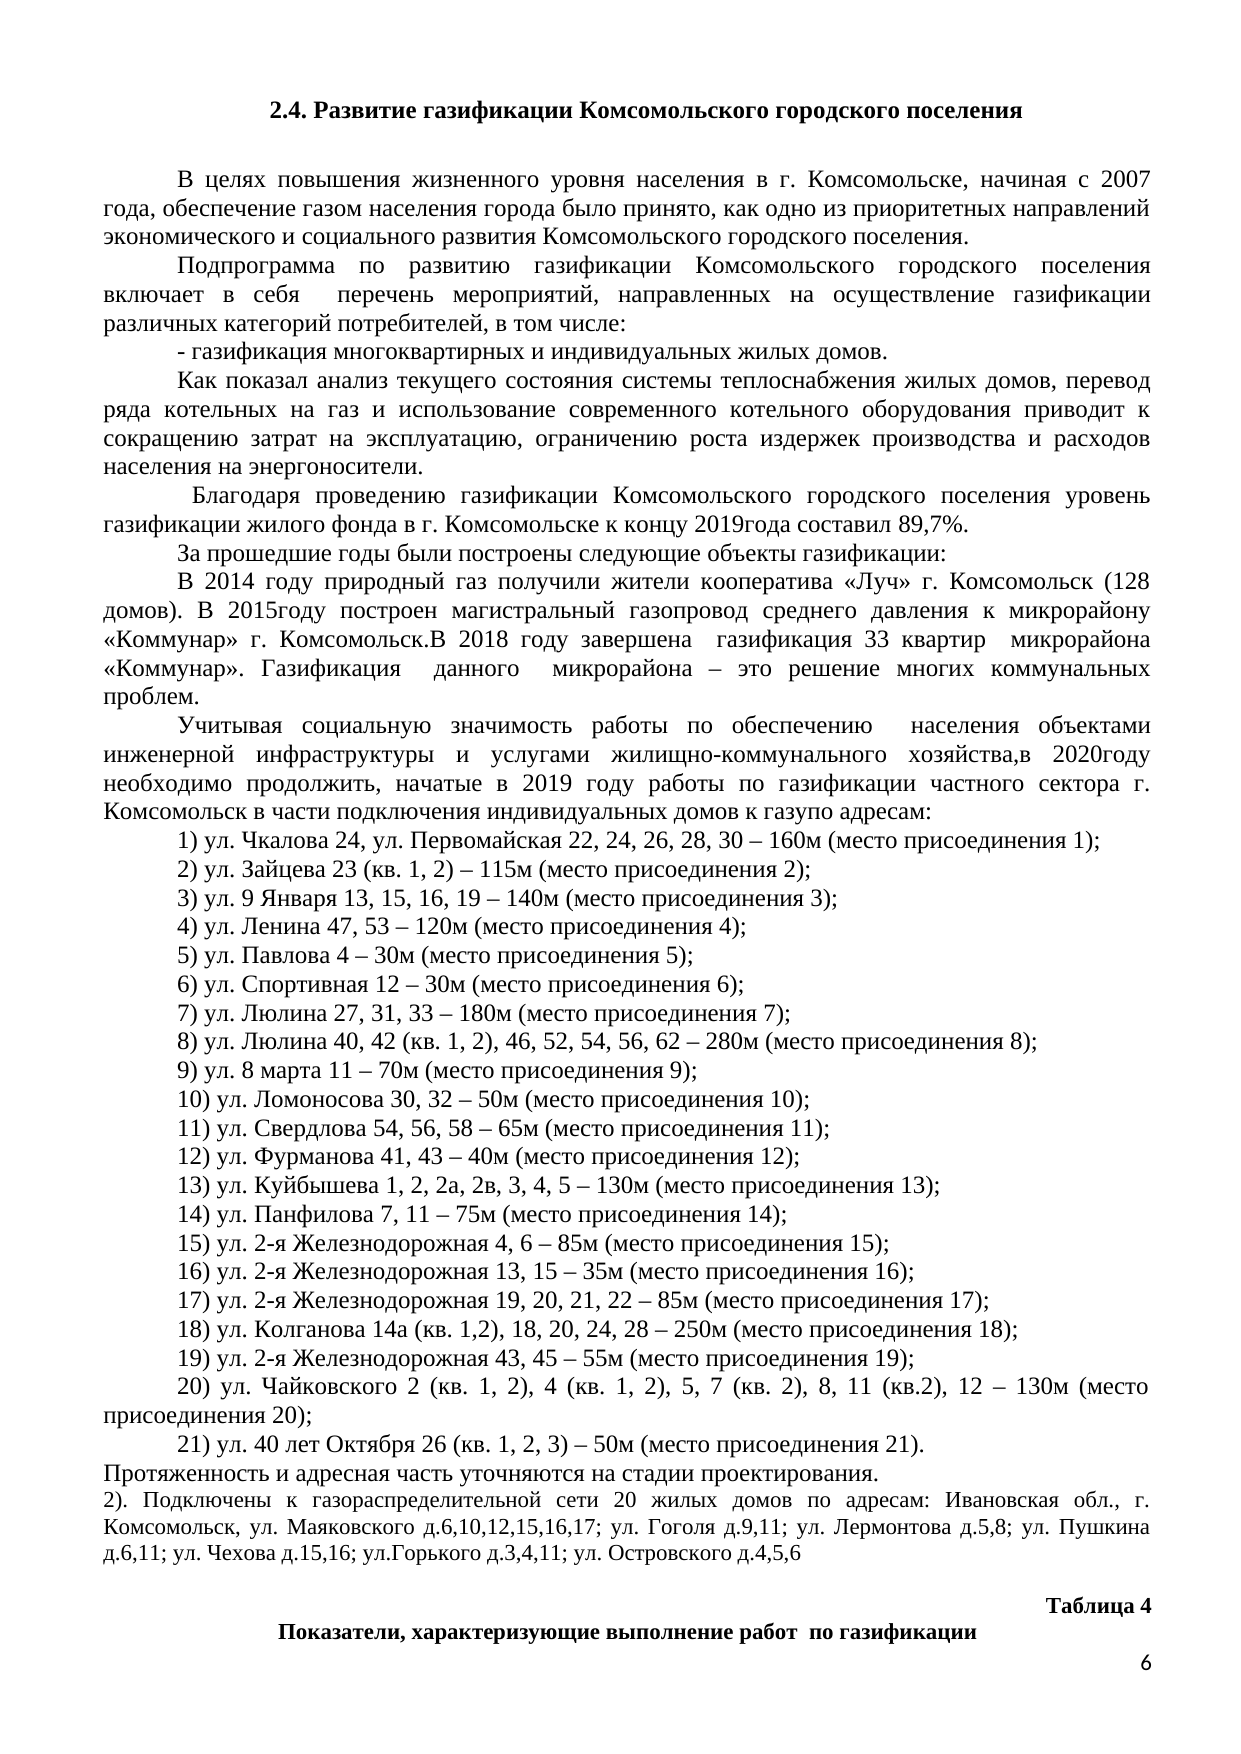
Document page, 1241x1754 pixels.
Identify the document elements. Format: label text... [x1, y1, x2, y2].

list В 2014 году природный газ получили жители кооператива «Луч» г. Комсомольск (128 домов). В 2015году построен магистральный газопровод среднего давления к микрорайону «Коммунар» г. Комсомольск.В 2018 году завершена газификация 33 квартир микрорайона «Коммунар». Газификация данного микрорайона – это решение многих коммунальных проблем. [103, 566, 1152, 710]
text 19) ул. 2-я Железнодорожная 43, 45 – 55м (место присоединения 19); [103, 1343, 1152, 1371]
text 15) ул. 2-я Железнодорожная 4, 6 – 85м (место присоединения 15); [103, 1228, 1152, 1256]
text 17) ул. 2-я Железнодорожная 19, 20, 21, 22 – 85м (место присоединения 17); [103, 1285, 1152, 1314]
text 20) ул. Чайковского 2 (кв. 1, 2), 4 (кв. 1, 2), 5, 7 (кв. 2), 8, 11 (кв.2), 12 – 130м (место присоединения 20); [103, 1371, 1152, 1429]
list Подпрограмма по развитию газификации Комсомольского городского поселения включает в себя перечень мероприятий, направленных на осуществление газификации различных категорий потребителей, в том числе: [103, 250, 1152, 336]
text Учитывая социальную значимость работы по обеспечению населения объектами инженерной инфраструктуры и услугами жилищно-коммунального хозяйства,в 2020году необходимо продолжить, начатые в 2019 году работы по газификации частного сектора г. Комсомольск в части подключения индивидуальных домов к газупо адресам: [103, 710, 1152, 825]
text 9) ул. 8 марта 11 – 70м (место присоединения 9); [103, 1055, 1152, 1084]
text 13) ул. Куйбышева 1, 2, 2а, 2в, 3, 4, 5 – 130м (место присоединения 13); [103, 1170, 1152, 1199]
text 16) ул. 2-я Железнодорожная 13, 15 – 35м (место присоединения 16); [103, 1256, 1152, 1285]
text Показатели, характеризующие выполнение работ по газификации [103, 1618, 1152, 1644]
list Таблица 4 [103, 1592, 1152, 1618]
text 11) ул. Свердлова 54, 56, 58 – 65м (место присоединения 11); [103, 1113, 1152, 1141]
text 18) ул. Колганова 14а (кв. 1,2), 18, 20, 24, 28 – 250м (место присоединения 18); [103, 1314, 1152, 1343]
text 14) ул. Панфилова 7, 11 – 75м (место присоединения 14); [103, 1199, 1152, 1228]
list Благодаря проведению газификации Комсомольского городского поселения уровень газификации жилого фонда в г. Комсомольске к концу 2019года составил 89,7%. [103, 480, 1152, 538]
list 2). Подключены к газораспределительной сети 20 жилых домов по адресам: Ивановская обл., г. Комсомольск, ул. Маяковского д.6,10,12,15,16,17; ул. Гоголя д.9,11; ул. Лермонтова д.5,8; ул. Пушкина д.6,11; ул. Чехова д.15,16; ул.Горького д.3,4,11; ул. Островского д.4,5,6 [103, 1486, 1152, 1566]
text 5) ул. Павлова 4 – 30м (место присоединения 5); [103, 940, 1152, 969]
text 10) ул. Ломоносова 30, 32 – 50м (место присоединения 10); [103, 1084, 1152, 1113]
list В целях повышения жизненного уровня населения в г. Комсомольске, начиная с 2007 года, обеспечение газом населения города было принято, как одно из приоритетных направлений экономического и социального развития Комсомольского городского поселения. [103, 164, 1152, 250]
list - газификация многоквартирных и индивидуальных жилых домов. [103, 336, 1152, 365]
text 8) ул. Люлина 40, 42 (кв. 1, 2), 46, 52, 54, 56, 62 – 280м (место присоединения 8); [103, 1026, 1152, 1055]
text 1) ул. Чкалова 24, ул. Первомайская 22, 24, 26, 28, 30 – 160м (место присоединения 1); [103, 825, 1152, 854]
list 2.4. Развитие газификации Комсомольского городского поселения [103, 95, 1152, 124]
text 3) ул. 9 Января 13, 15, 16, 19 – 140м (место присоединения 3); [103, 883, 1152, 911]
list Протяженность и адресная часть уточняются на стадии проектирования. [103, 1458, 1152, 1486]
text 7) ул. Люлина 27, 31, 33 – 180м (место присоединения 7); [103, 998, 1152, 1026]
list Как показал анализ текущего состояния системы теплоснабжения жилых домов, перевод ряда котельных на газ и использование современного котельного оборудования приводит к сокращению затрат на эксплуатацию, ограничению роста издержек производства и расходов населения на энергоносители. [103, 365, 1152, 480]
text 4) ул. Ленина 47, 53 – 120м (место присоединения 4); [103, 911, 1152, 940]
text 2) ул. Зайцева 23 (кв. 1, 2) – 115м (место присоединения 2); [103, 854, 1152, 883]
text 21) ул. 40 лет Октября 26 (кв. 1, 2, 3) – 50м (место присоединения 21). [103, 1429, 1152, 1458]
list За прошедшие годы были построены следующие объекты газификации: [103, 538, 1152, 566]
text 6) ул. Спортивная 12 – 30м (место присоединения 6); [103, 969, 1152, 998]
text 12) ул. Фурманова 41, 43 – 40м (место присоединения 12); [103, 1141, 1152, 1170]
